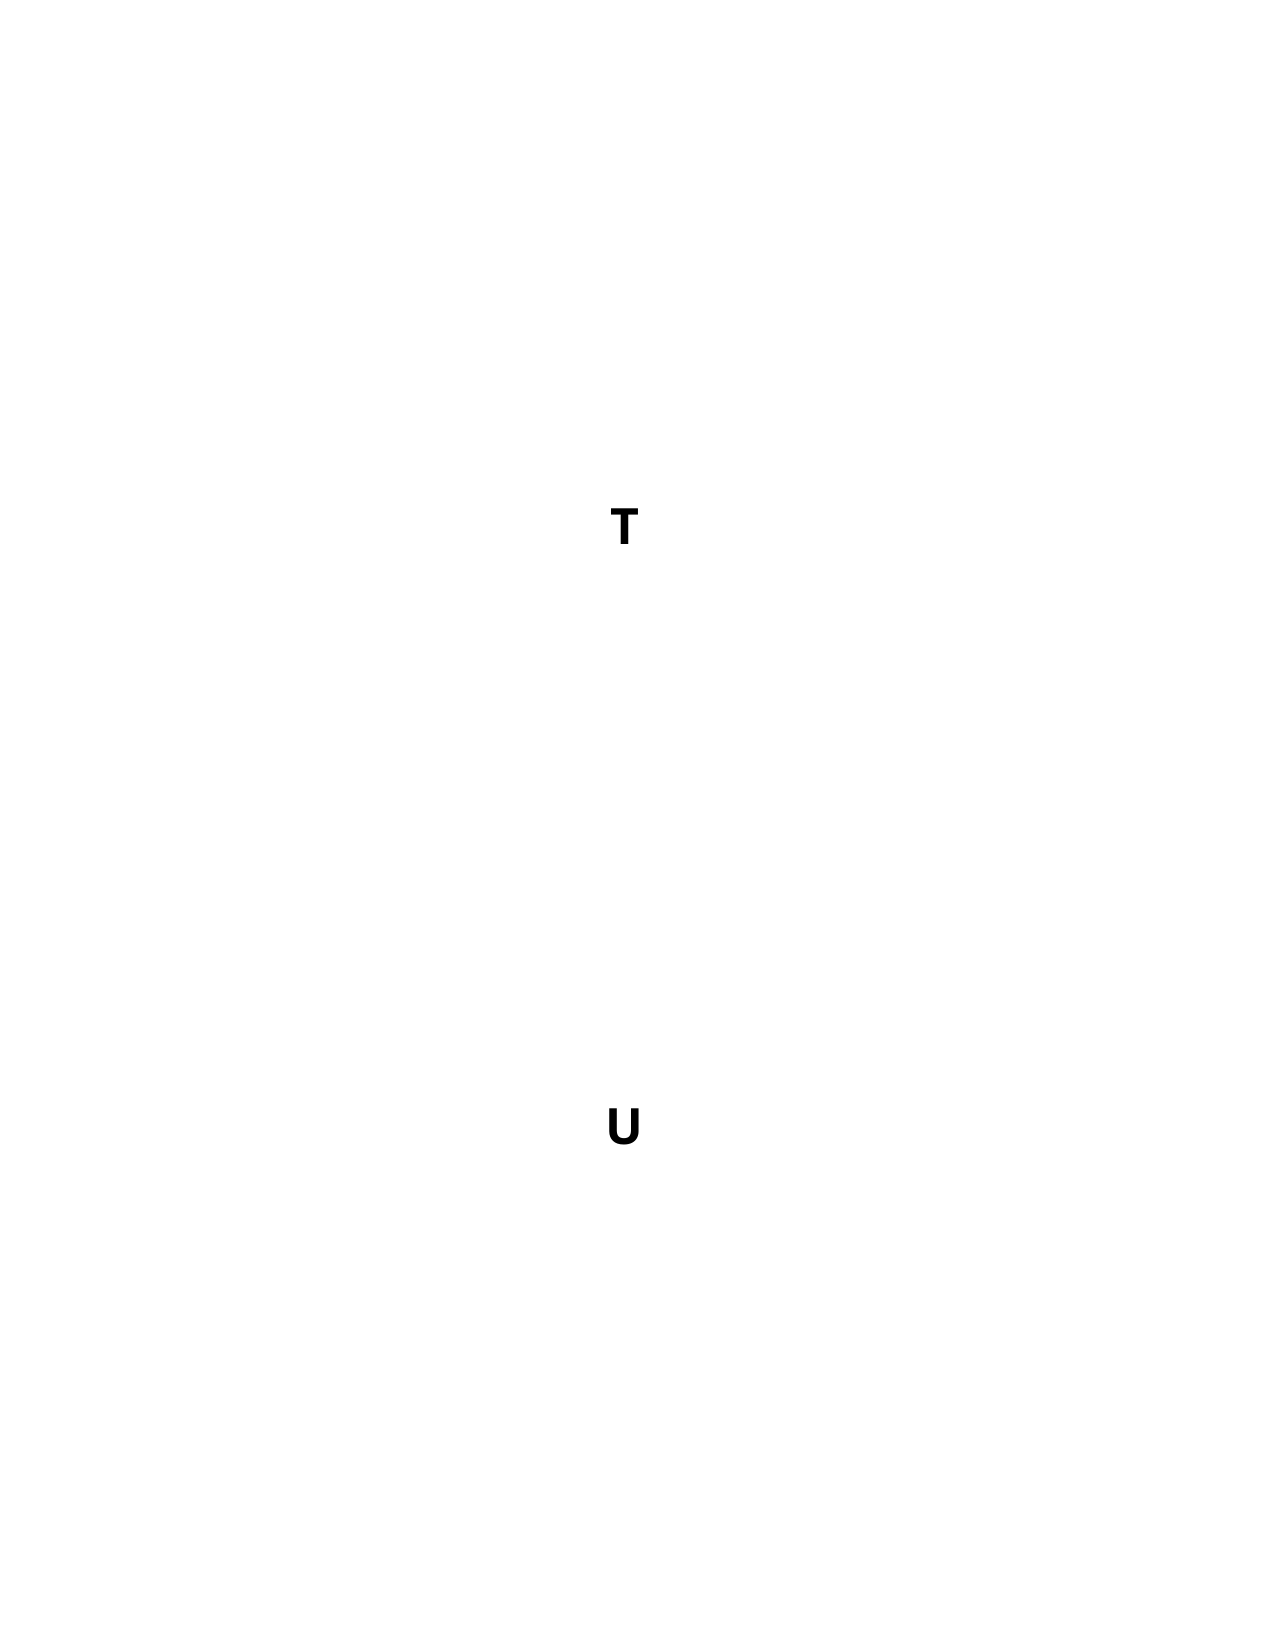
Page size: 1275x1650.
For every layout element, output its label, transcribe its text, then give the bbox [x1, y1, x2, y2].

table_cell U [186, 825, 1078, 1425]
table_cell T [186, 225, 1078, 825]
